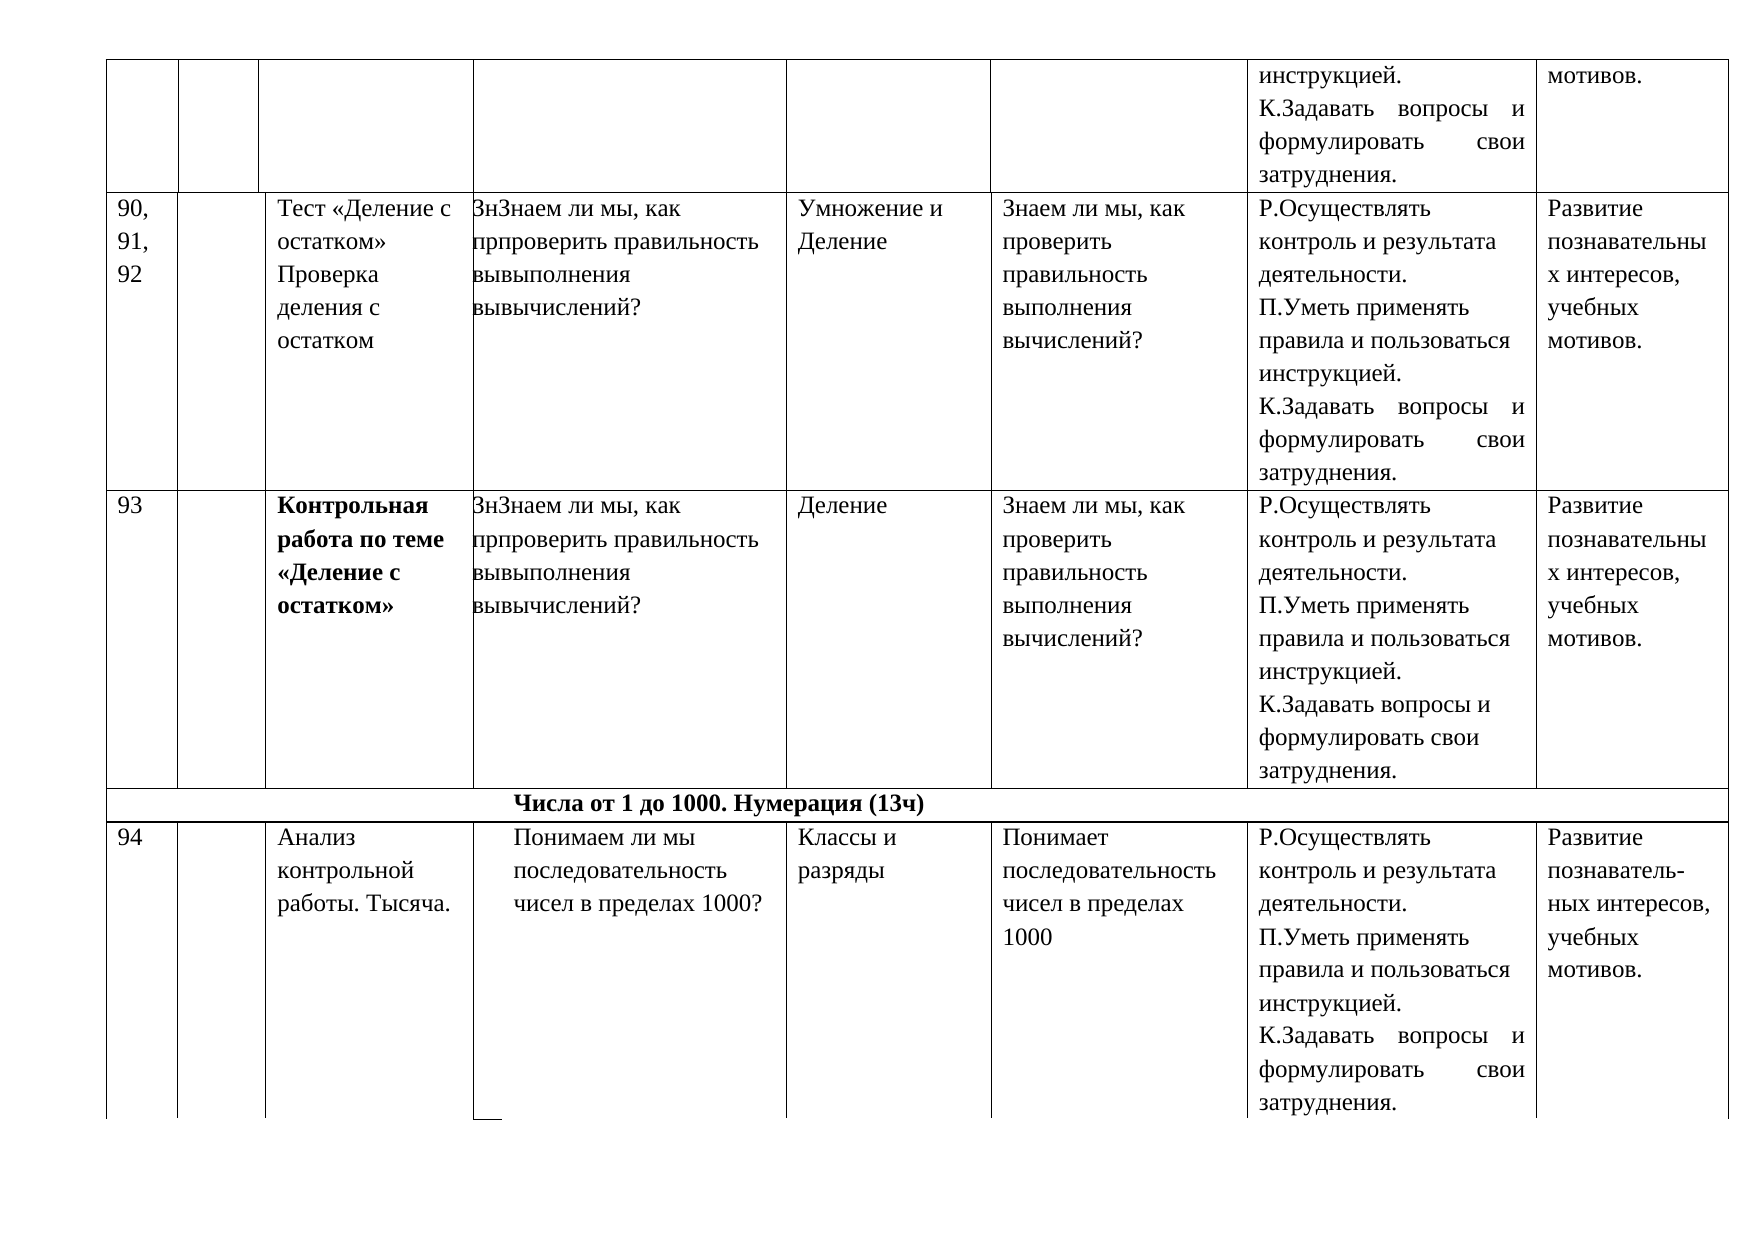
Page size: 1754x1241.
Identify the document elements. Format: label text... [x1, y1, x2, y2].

table_cell [179, 60, 258, 192]
table_cell 90, 91, 92 [107, 193, 177, 489]
table_cell 93 [107, 491, 177, 787]
table_cell Деление [787, 491, 991, 787]
table_cell Анализ контрольной работы. Тысяча. [266, 823, 473, 1119]
table_cell Знаем ли мы, как проверить правильность выполнения вычислений? [992, 491, 1247, 787]
table_cell Понимает последовательность чисел в пределах 1000 [991, 823, 1247, 1119]
table_cell [474, 823, 502, 1119]
table_cell Умножение и Деление [787, 193, 991, 489]
table_cell Контрольная работа по теме «Деление с остатком» [266, 491, 473, 787]
table_cell ЗнЗнаем ли мы, как прпроверить правильность вывыполнения вывычислений? [502, 491, 786, 787]
table_cell [474, 193, 502, 489]
table_cell Знаем ли мы, как проверить правильность выполнения вычислений? [992, 193, 1247, 489]
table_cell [474, 60, 786, 192]
table_cell Понимаем ли мы последовательность чисел в пределах 1000? [502, 823, 786, 1119]
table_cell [991, 60, 1247, 192]
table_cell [787, 60, 990, 192]
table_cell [259, 60, 473, 192]
table_cell [107, 789, 502, 821]
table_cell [1537, 60, 1728, 192]
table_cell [1536, 823, 1728, 1119]
table_cell [178, 823, 266, 1119]
table_cell Тест «Деление с остатком» Проверка деления с остатком [266, 193, 473, 489]
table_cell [1248, 60, 1536, 192]
table_cell Развитие познавательных интересов, учебных мотивов. [1537, 491, 1728, 787]
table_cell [1248, 823, 1536, 1119]
table_cell Развитие познавательных интересов, учебных мотивов. [1537, 193, 1728, 489]
table_cell 89 [107, 60, 178, 192]
table_cell [178, 491, 265, 787]
table_cell [178, 193, 265, 489]
table_cell 94 [107, 823, 178, 1119]
table_cell Числа от 1 до 1000. Нумерация (13ч) [502, 789, 1728, 821]
table_cell [474, 491, 502, 787]
table_cell Классы и разряды [786, 823, 991, 1119]
table_cell ЗнЗнаем ли мы, как прпроверить правильность вывыполнения вывычислений? [502, 193, 786, 489]
